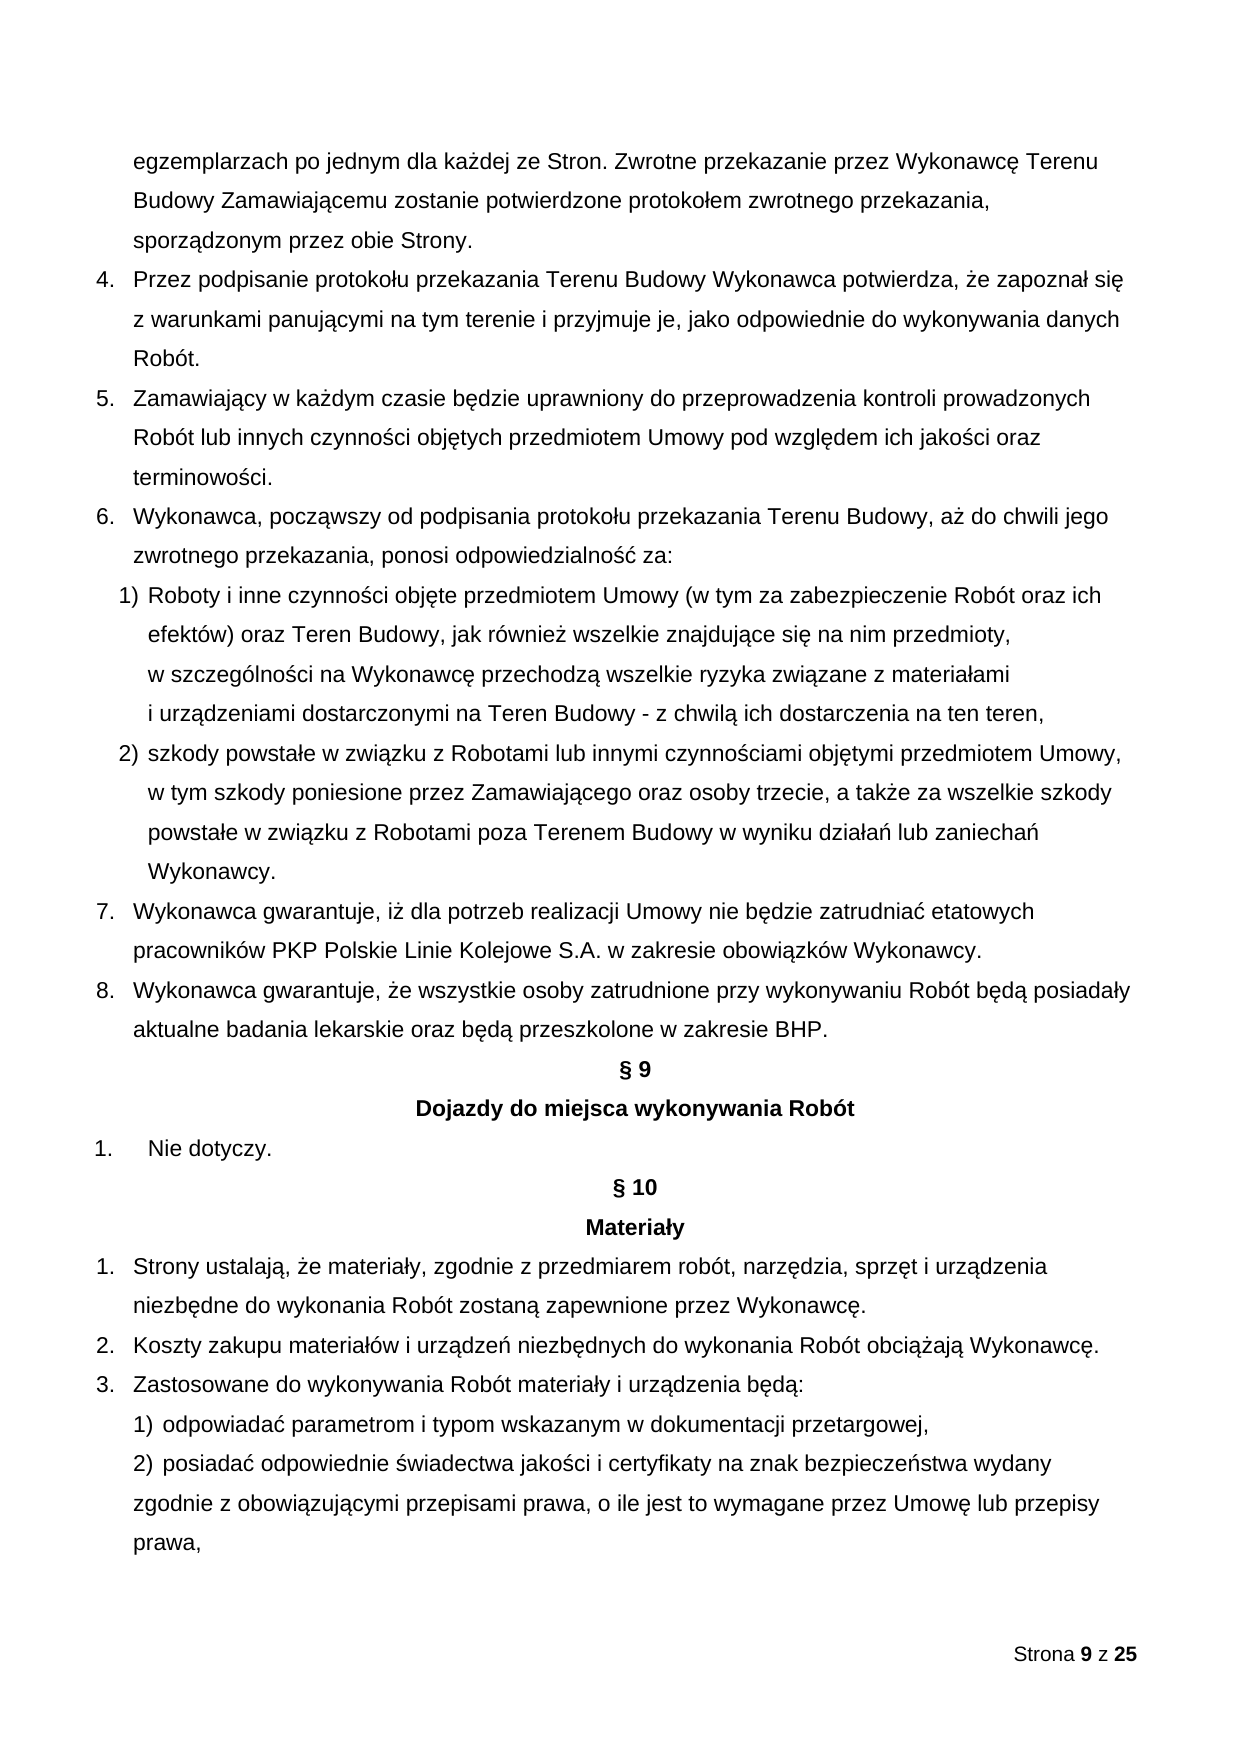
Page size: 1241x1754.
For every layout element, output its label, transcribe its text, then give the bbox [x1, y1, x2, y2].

text § 10 [133, 1174, 1137, 1200]
list Strony ustalają, że materiały, zgodnie z przedmiarem robót, narzędzia, sprzęt i urządzenia niezbędne do wykonania Robót zostaną zapewnione przez Wykonawcę. [96, 1253, 1137, 1319]
list Wykonawca gwarantuje, że wszystkie osoby zatrudnione przy wykonywaniu Robót będą posiadały aktualne badania lekarskie oraz będą przeszkolone w zakresie BHP. [96, 977, 1137, 1042]
list Zastosowane do wykonywania Robót materiały i urządzenia będą: [96, 1371, 1137, 1398]
list Wykonawca, począwszy od podpisania protokołu przekazania Terenu Budowy, aż do chwili jego zwrotnego przekazania, ponosi odpowiedzialność za: [96, 503, 1137, 569]
list odpowiadać parametrom i typom wskazanym w dokumentacji przetargowej, [133, 1411, 1137, 1437]
list Nie dotyczy. [103, 1134, 1137, 1161]
list Wykonawca gwarantuje, iż dla potrzeb realizacji Umowy nie będzie zatrudniać etatowych pracowników PKP Polskie Linie Kolejowe S.A. w zakresie obowiązków Wykonawcy. [96, 898, 1137, 963]
text § 9 [133, 1056, 1137, 1082]
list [96, 148, 1137, 253]
list Koszty zakupu materiałów i urządzeń niezbędnych do wykonania Robót obciążają Wykonawcę. [96, 1332, 1137, 1358]
list Przez podpisanie protokołu przekazania Terenu Budowy Wykonawca potwierdza, że zapoznał się z warunkami panującymi na tym terenie i przyjmuje je, jako odpowiednie do wykonywania danych Robót. [96, 266, 1137, 371]
list posiadać odpowiednie świadectwa jakości i certyfikaty na znak bezpieczeństwa wydany zgodnie z obowiązującymi przepisami prawa, o ile jest to wymagane przez Umowę lub przepisy prawa, [133, 1450, 1137, 1556]
text Materiały [133, 1213, 1137, 1240]
list Roboty i inne czynności objęte przedmiotem Umowy (w tym za zabezpieczenie Robót oraz ich efektów) oraz Teren Budowy, jak również wszelkie znajdujące się na nim przedmioty, w szczególności na Wykonawcę przechodzą wszelkie ryzyka związane z materiałami i urządzeniami dostarczonymi na Teren Budowy - z chwilą ich dostarczenia na ten teren, [118, 582, 1137, 727]
list Zamawiający w każdym czasie będzie uprawniony do przeprowadzenia kontroli prowadzonych Robót lub innych czynności objętych przedmiotem Umowy pod względem ich jakości oraz terminowości. [96, 384, 1137, 490]
list szkody powstałe w związku z Robotami lub innymi czynnościami objętymi przedmiotem Umowy, w tym szkody poniesione przez Zamawiającego oraz osoby trzecie, a także za wszelkie szkody powstałe w związku z Robotami poza Terenem Budowy w wyniku działań lub zaniechań Wykonawcy. [118, 740, 1137, 884]
text Dojazdy do miejsca wykonywania Robót [133, 1095, 1137, 1121]
